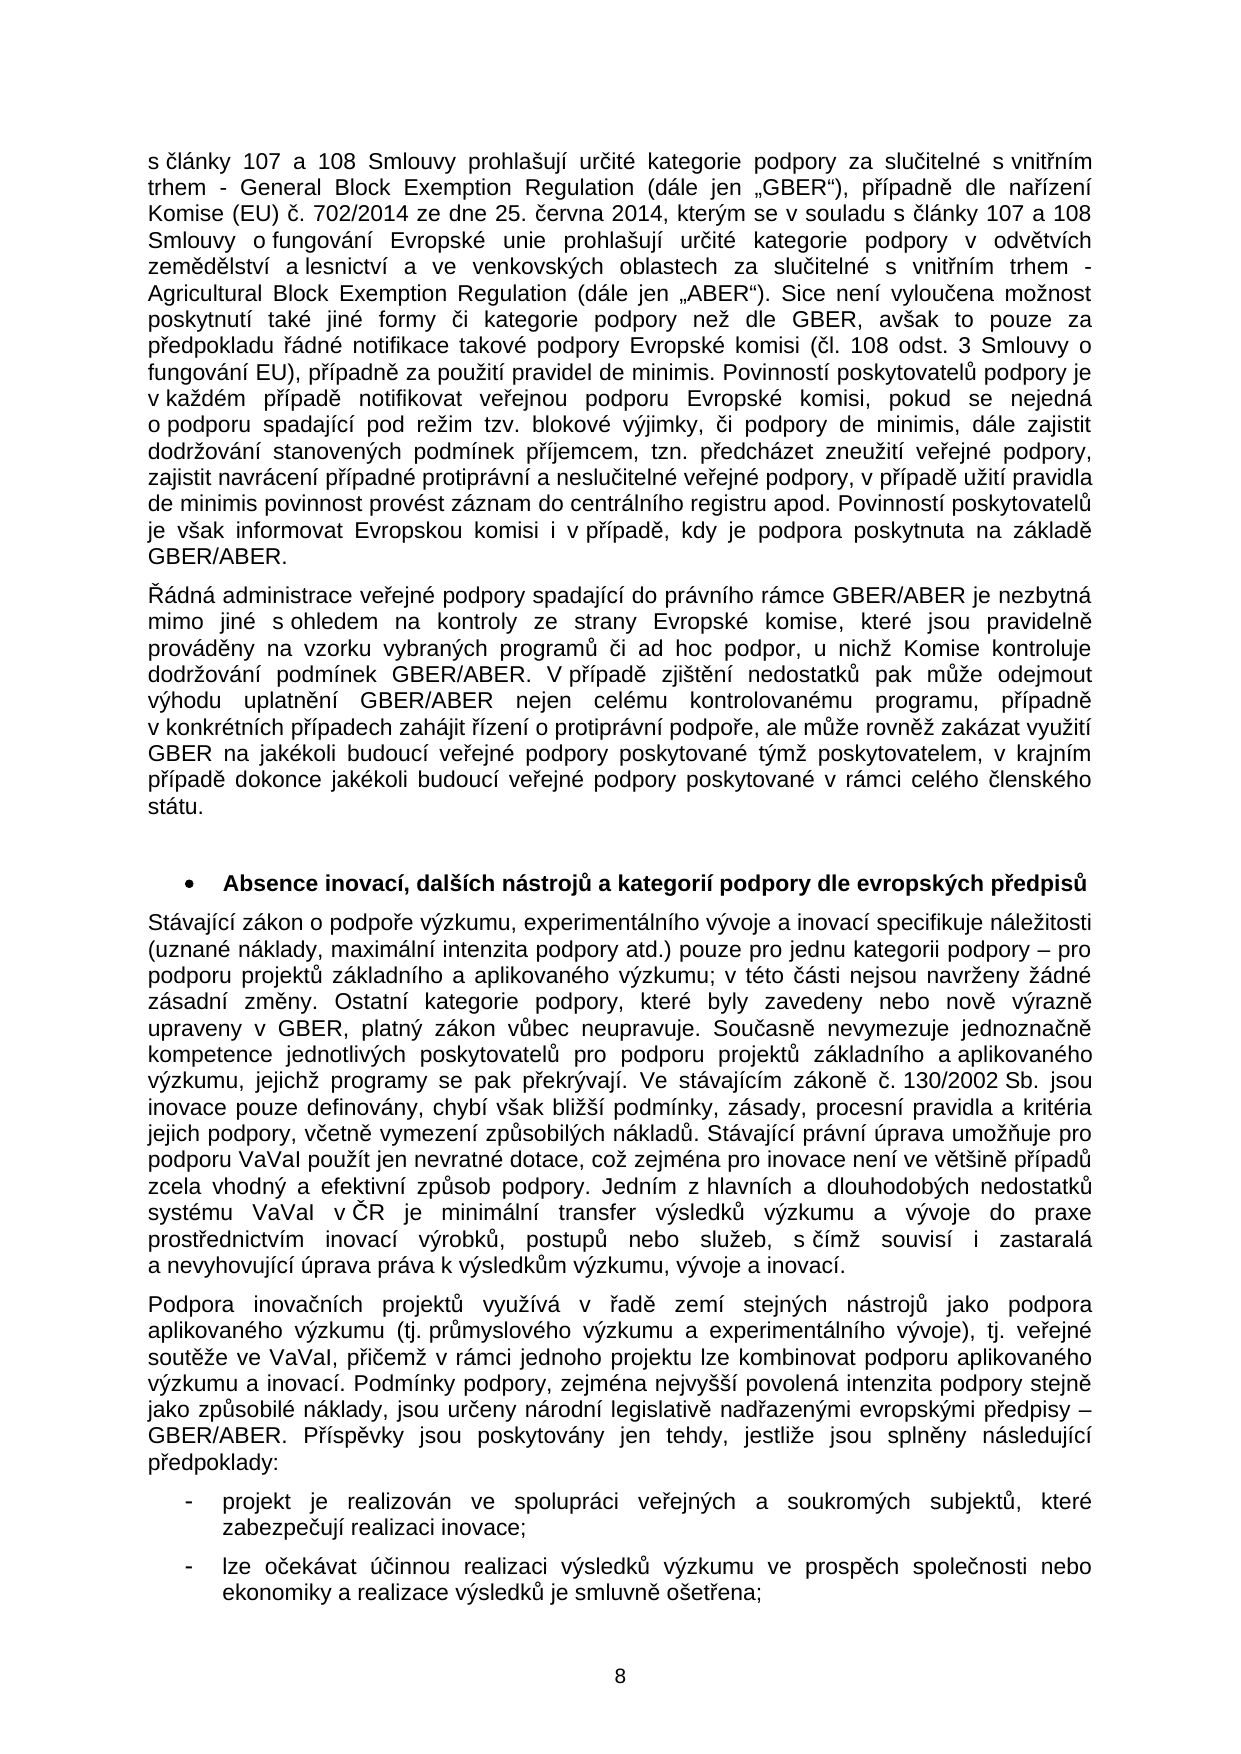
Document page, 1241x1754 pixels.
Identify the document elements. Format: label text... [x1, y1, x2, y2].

text Řádná administrace veřejné podpory spadající do právního rámce GBER/ABER je nezbytná mimo jiné s ohledem na kontroly ze strany Evropské komise, které jsou pravidelně prováděny na vzorku vybraných programů či ad hoc podpor, u nichž Komise kontroluje dodržování podmínek GBER/ABER. V případě zjištění nedostatků pak může odejmout výhodu uplatnění GBER/ABER nejen celému kontrolovanému programu, případně v konkrétních případech zahájit řízení o protiprávní podpoře, ale může rovněž zakázat využití GBER na jakékoli budoucí veřejné podpory poskytované týmž poskytovatelem, v krajním případě dokonce jakékoli budoucí veřejné podpory poskytované v rámci celého členského státu. [148, 582, 1092, 819]
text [148, 148, 1092, 569]
text Podpora inovačních projektů využívá v řadě zemí stejných nástrojů jako podpora aplikovaného výzkumu (tj. průmyslového výzkumu a experimentálního vývoje), tj. veřejné soutěže ve VaVaI, přičemž v rámci jednoho projektu lze kombinovat podporu aplikovaného výzkumu a inovací. Podmínky podpory, zejména nejvyšší povolená intenzita podpory stejně jako způsobilé náklady, jsou určeny národní legislativě nadřazenými evropskými předpisy – GBER/ABER. Příspěvky jsou poskytovány jen tehdy, jestliže jsou splněny následující předpoklady: [148, 1291, 1092, 1475]
text Stávající zákon o podpoře výzkumu, experimentálního vývoje a inovací specifikuje náležitosti (uznané náklady, maximální intenzita podpory atd.) pouze pro jednu kategorii podpory – pro podporu projektů základního a aplikovaného výzkumu; v této části nejsou navrženy žádné zásadní změny. Ostatní kategorie podpory, které byly zavedeny nebo nově výrazně upraveny v GBER, platný zákon vůbec neupravuje. Současně nevymezuje jednoznačně kompetence jednotlivých poskytovatelů pro podporu projektů základního a aplikovaného výzkumu, jejichž programy se pak překrývají. Ve stávajícím zákoně č. 130/2002 Sb. jsou inovace pouze definovány, chybí však bližší podmínky, zásady, procesní pravidla a kritéria jejich podpory, včetně vymezení způsobilých nákladů. Stávající právní úprava umožňuje pro podporu VaVaI použít jen nevratné dotace, což zejména pro inovace není ve většině případů zcela vhodný a efektivní způsob podpory. Jedním z hlavních a dlouhodobých nedostatků systému VaVaI v ČR je minimální transfer výsledků výzkumu a vývoje do praxe prostřednictvím inovací výrobků, postupů nebo služeb, s čímž souvisí i zastaralá a nevyhovující úprava práva k výsledkům výzkumu, vývoje a inovací. [148, 909, 1092, 1278]
list lze očekávat účinnou realizaci výsledků výzkumu ve prospěch společnosti nebo ekonomiky a realizace výsledků je smluvně ošetřena; [185, 1553, 1092, 1606]
list projekt je realizován ve spolupráci veřejných a soukromých subjektů, které zabezpečují realizaci inovace; [185, 1488, 1092, 1540]
list Absence inovací, dalších nástrojů a kategorií podpory dle evropských předpisů [185, 870, 1092, 897]
